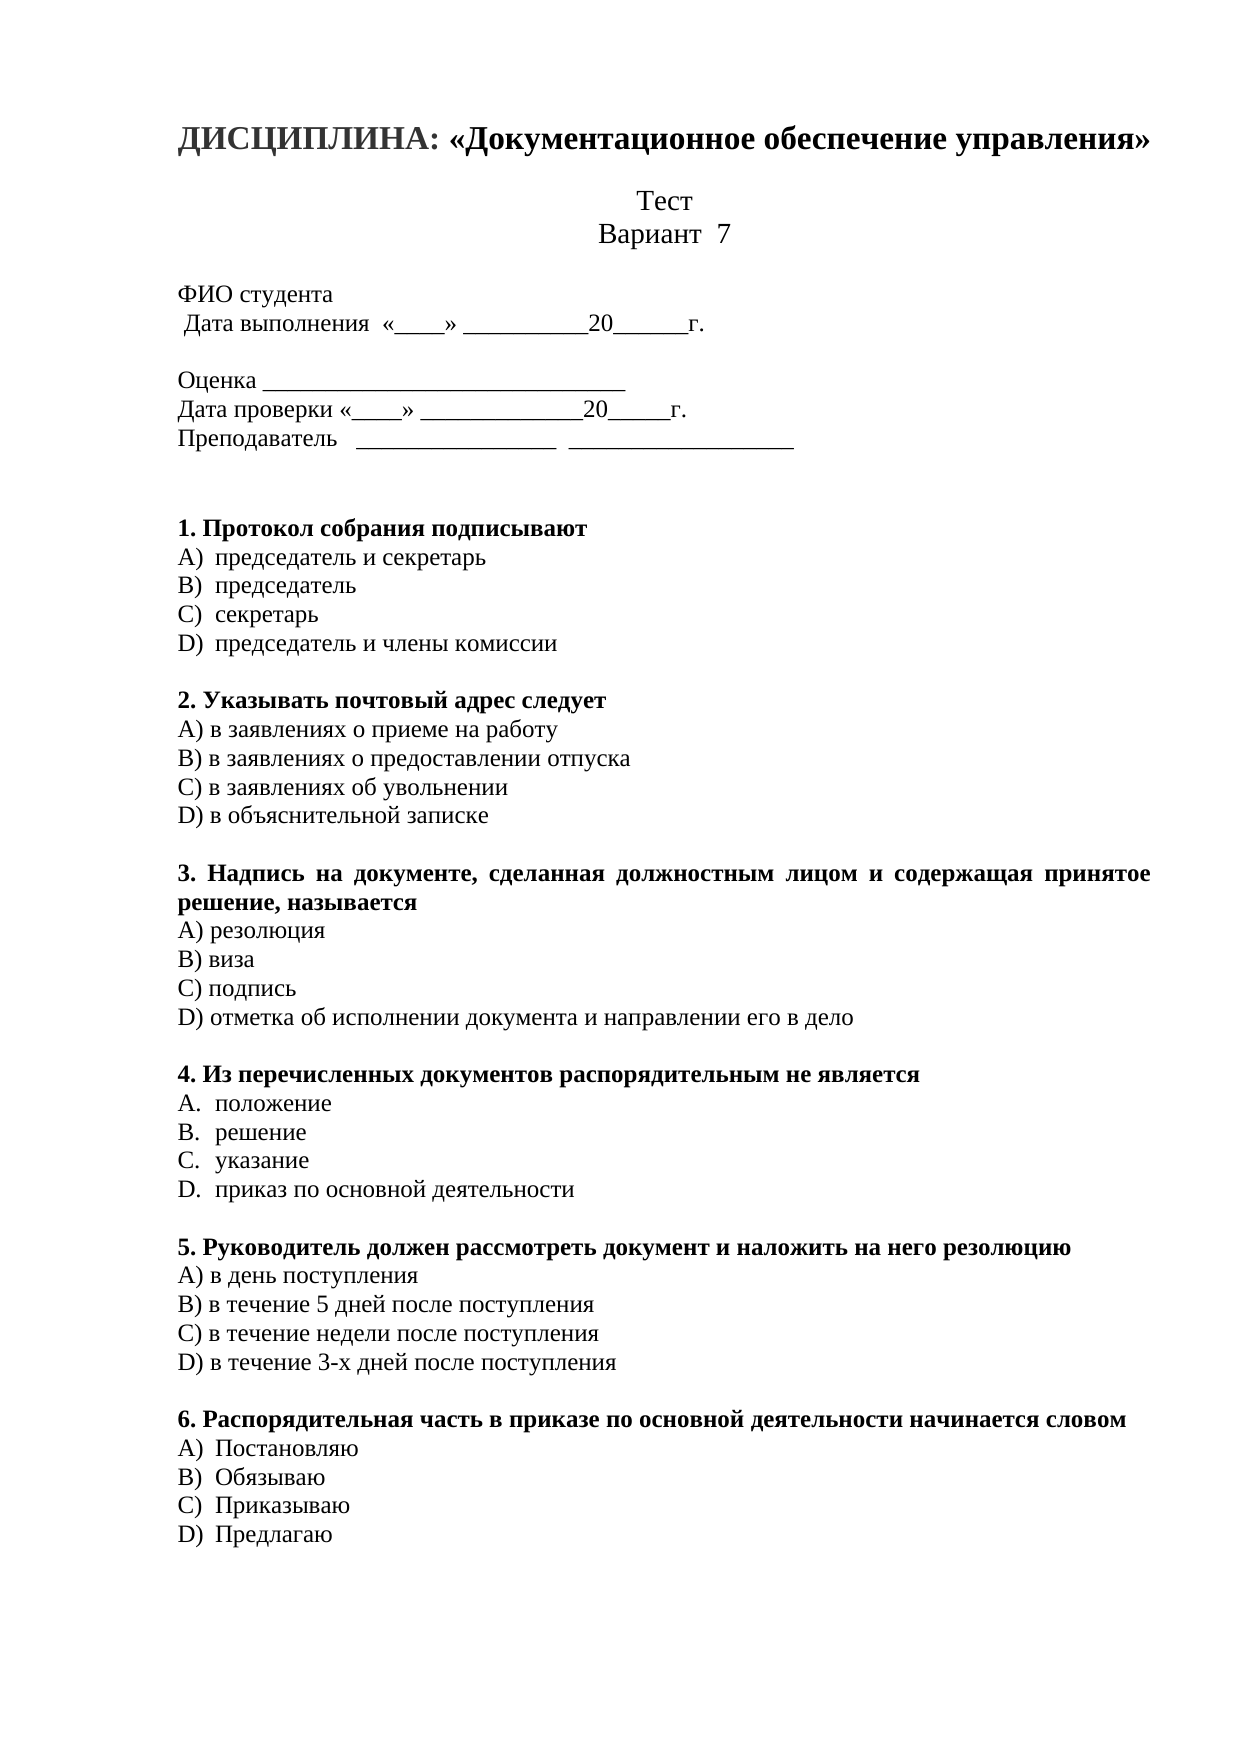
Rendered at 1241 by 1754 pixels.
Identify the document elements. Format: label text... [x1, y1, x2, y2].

text Вариант 7 [177, 217, 1152, 250]
text D) в объяснительной записке [177, 801, 1152, 829]
text B) в течение 5 дней после поступления [177, 1289, 1152, 1318]
text Дата выполнения «____» __________20______г. [177, 308, 1152, 336]
text 3. Надпись на документе, сделанная должностным лицом и содержащая принятое решение, называется [177, 858, 1152, 916]
text 6. Распорядительная часть в приказе по основной деятельности начинается словом [177, 1404, 1152, 1433]
text Преподаватель ________________ __________________ [177, 423, 1152, 451]
list Обязываю [177, 1462, 1152, 1491]
text Тест [177, 183, 1152, 217]
text Дата проверки «____» _____________20_____г. [177, 394, 1152, 423]
text Оценка _____________________________ [177, 365, 1152, 394]
list Предлагаю [177, 1519, 1152, 1548]
list председатель и члены комиссии [177, 628, 1152, 657]
list приказ по основной деятельности [177, 1174, 1152, 1203]
text 4. Из перечисленных документов распорядительным не является [177, 1059, 1152, 1088]
text C) в течение недели после поступления [177, 1318, 1152, 1347]
text A) резолюция [177, 916, 1152, 944]
text 2. Указывать почтовый адрес следует [177, 686, 1152, 714]
list председатель [177, 571, 1152, 599]
text C) в заявлениях об увольнении [177, 772, 1152, 801]
text C) подпись [177, 973, 1152, 1002]
list Приказываю [177, 1491, 1152, 1519]
text D) отметка об исполнении документа и направлении его в дело [177, 1002, 1152, 1031]
text ФИО студента [177, 279, 1152, 308]
list указание [177, 1146, 1152, 1174]
list решение [177, 1117, 1152, 1146]
text D) в течение 3-х дней после поступления [177, 1347, 1152, 1376]
text 5. Руководитель должен рассмотреть документ и наложить на него резолюцию [177, 1232, 1152, 1261]
list секретарь [177, 599, 1152, 628]
text 1. Протокол собрания подписывают [177, 513, 1152, 542]
text B) виза [177, 944, 1152, 973]
text B) в заявлениях о предоставлении отпуска [177, 743, 1152, 772]
text A) в день поступления [177, 1261, 1152, 1289]
list Постановляю [177, 1433, 1152, 1462]
text ДИСЦИПЛИНА: «Документационное обеспечение управления» [177, 118, 1152, 156]
list председатель и секретарь [177, 542, 1152, 571]
text A) в заявлениях о приеме на работу [177, 714, 1152, 743]
list положение [177, 1088, 1152, 1117]
